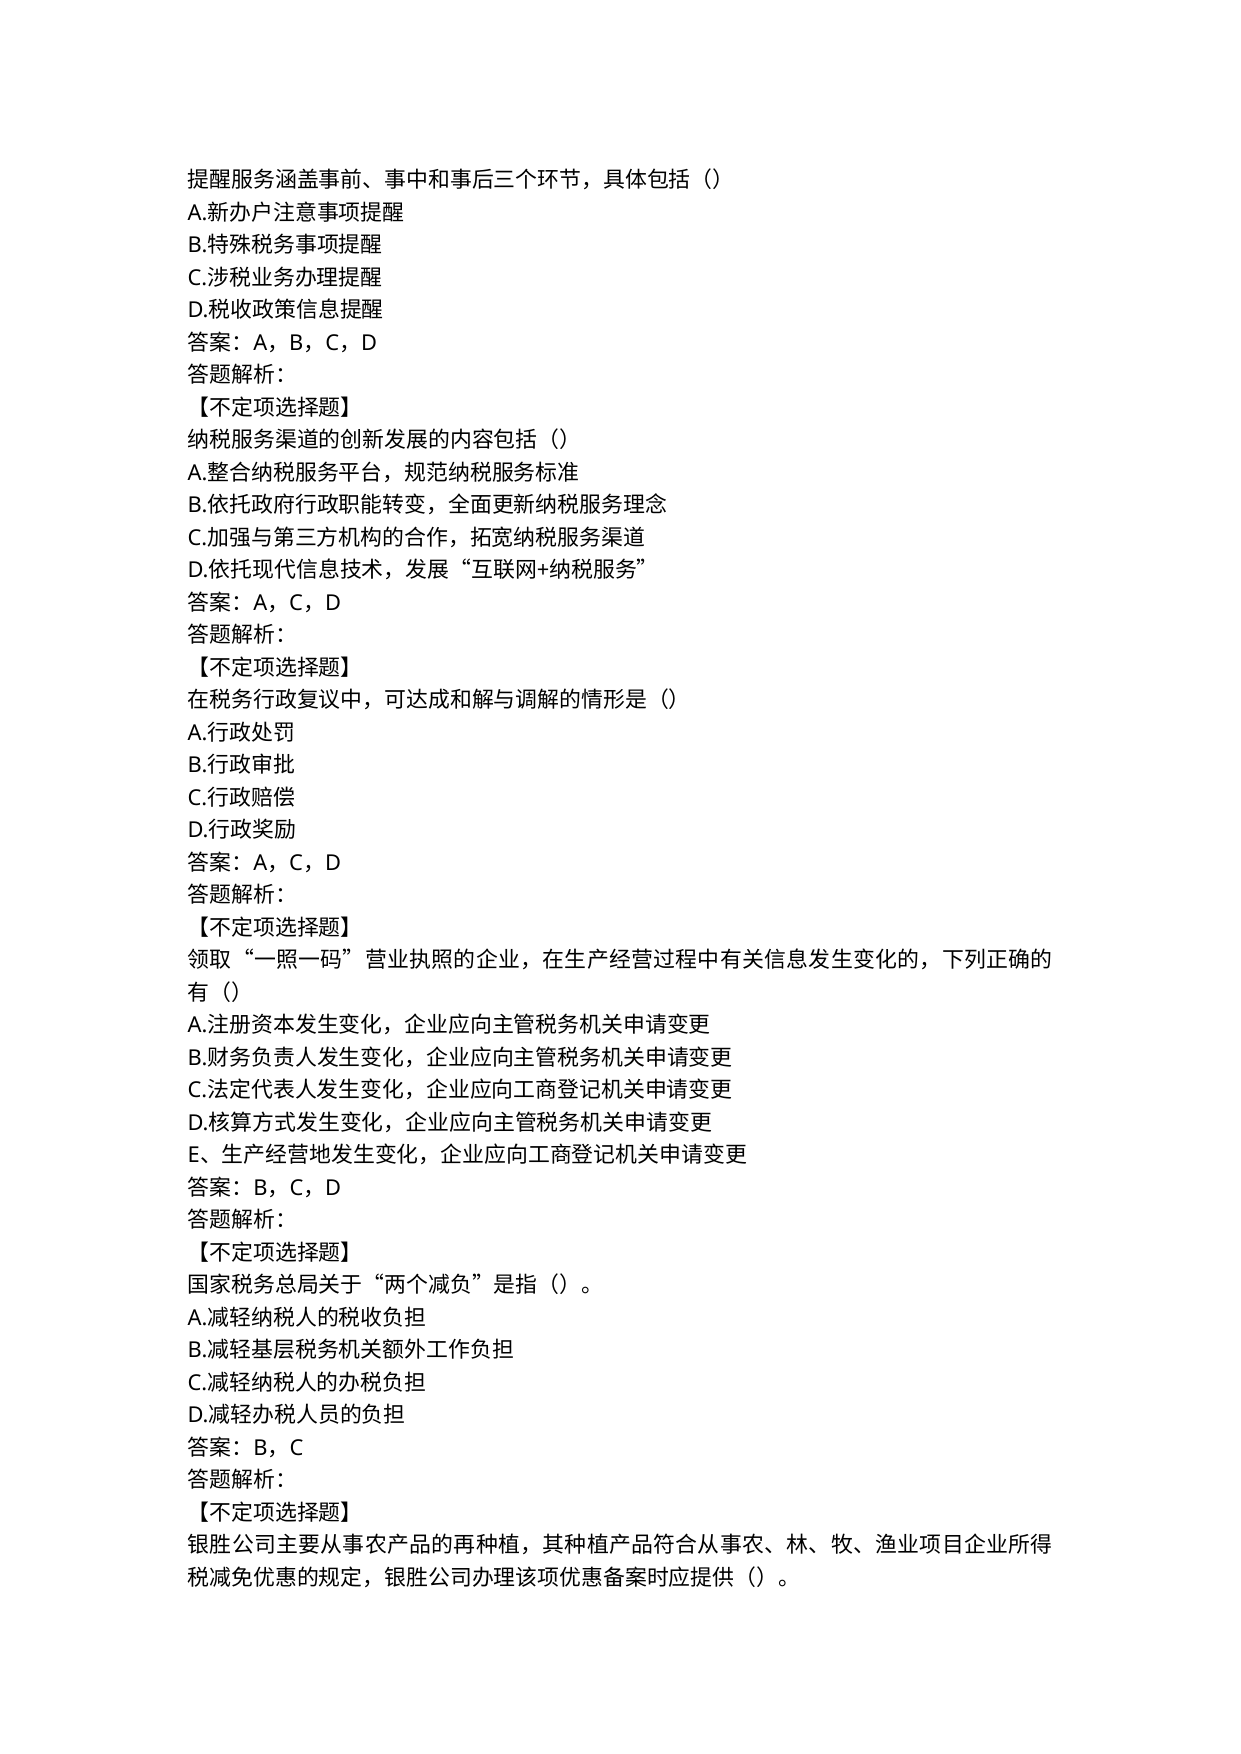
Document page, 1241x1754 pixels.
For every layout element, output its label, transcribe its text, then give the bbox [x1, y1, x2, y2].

text 答题解析： [187, 877, 1053, 909]
text C.减轻纳税人的办税负担 [187, 1364, 1053, 1397]
text 答案：A，C，D [187, 584, 1053, 617]
text 答题解析： [187, 617, 1053, 649]
text 纳税服务渠道的创新发展的内容包括（） [187, 422, 1053, 454]
text 答案：A，B，C，D [187, 324, 1053, 357]
text B.特殊税务事项提醒 [187, 227, 1053, 259]
text B.依托政府行政职能转变，全面更新纳税服务理念 [187, 487, 1053, 519]
text 答题解析： [187, 1202, 1053, 1234]
text B.行政审批 [187, 747, 1053, 779]
text D.减轻办税人员的负担 [187, 1397, 1053, 1429]
text A.减轻纳税人的税收负担 [187, 1299, 1053, 1332]
text 答题解析： [187, 1462, 1053, 1494]
text C.涉税业务办理提醒 [187, 259, 1053, 292]
text 【不定项选择题】 [187, 1494, 1053, 1527]
text A.行政处罚 [187, 714, 1053, 747]
text C.行政赔偿 [187, 779, 1053, 812]
text 提醒服务涵盖事前、事中和事后三个环节，具体包括（） [187, 162, 1053, 194]
text A.新办户注意事项提醒 [187, 194, 1053, 227]
text B.财务负责人发生变化，企业应向主管税务机关申请变更 [187, 1039, 1053, 1072]
text A.整合纳税服务平台，规范纳税服务标准 [187, 454, 1053, 487]
text 答案：A，C，D [187, 844, 1053, 877]
text 答题解析： [187, 357, 1053, 389]
text D.行政奖励 [187, 812, 1053, 844]
text 在税务行政复议中，可达成和解与调解的情形是（） [187, 682, 1053, 714]
text 答案：B，C [187, 1429, 1053, 1462]
text 银胜公司主要从事农产品的再种植，其种植产品符合从事农、林、牧、渔业项目企业所得税减免优惠的规定，银胜公司办理该项优惠备案时应提供（）。 [187, 1527, 1053, 1592]
text 【不定项选择题】 [187, 649, 1053, 682]
text 领取“一照一码”营业执照的企业，在生产经营过程中有关信息发生变化的，下列正确的有（） [187, 942, 1053, 1007]
text 【不定项选择题】 [187, 389, 1053, 422]
text 国家税务总局关于“两个减负”是指（）。 [187, 1267, 1053, 1299]
text 答案：B，C，D [187, 1169, 1053, 1202]
text C.法定代表人发生变化，企业应向工商登记机关申请变更 [187, 1072, 1053, 1104]
text A.注册资本发生变化，企业应向主管税务机关申请变更 [187, 1007, 1053, 1039]
text B.减轻基层税务机关额外工作负担 [187, 1332, 1053, 1364]
text 【不定项选择题】 [187, 1234, 1053, 1267]
text C.加强与第三方机构的合作，拓宽纳税服务渠道 [187, 519, 1053, 552]
text D.税收政策信息提醒 [187, 292, 1053, 324]
text 【不定项选择题】 [187, 909, 1053, 942]
text D.核算方式发生变化，企业应向主管税务机关申请变更 [187, 1104, 1053, 1137]
text D.依托现代信息技术，发展“互联网+纳税服务” [187, 552, 1053, 584]
text E、生产经营地发生变化，企业应向工商登记机关申请变更 [187, 1137, 1053, 1169]
